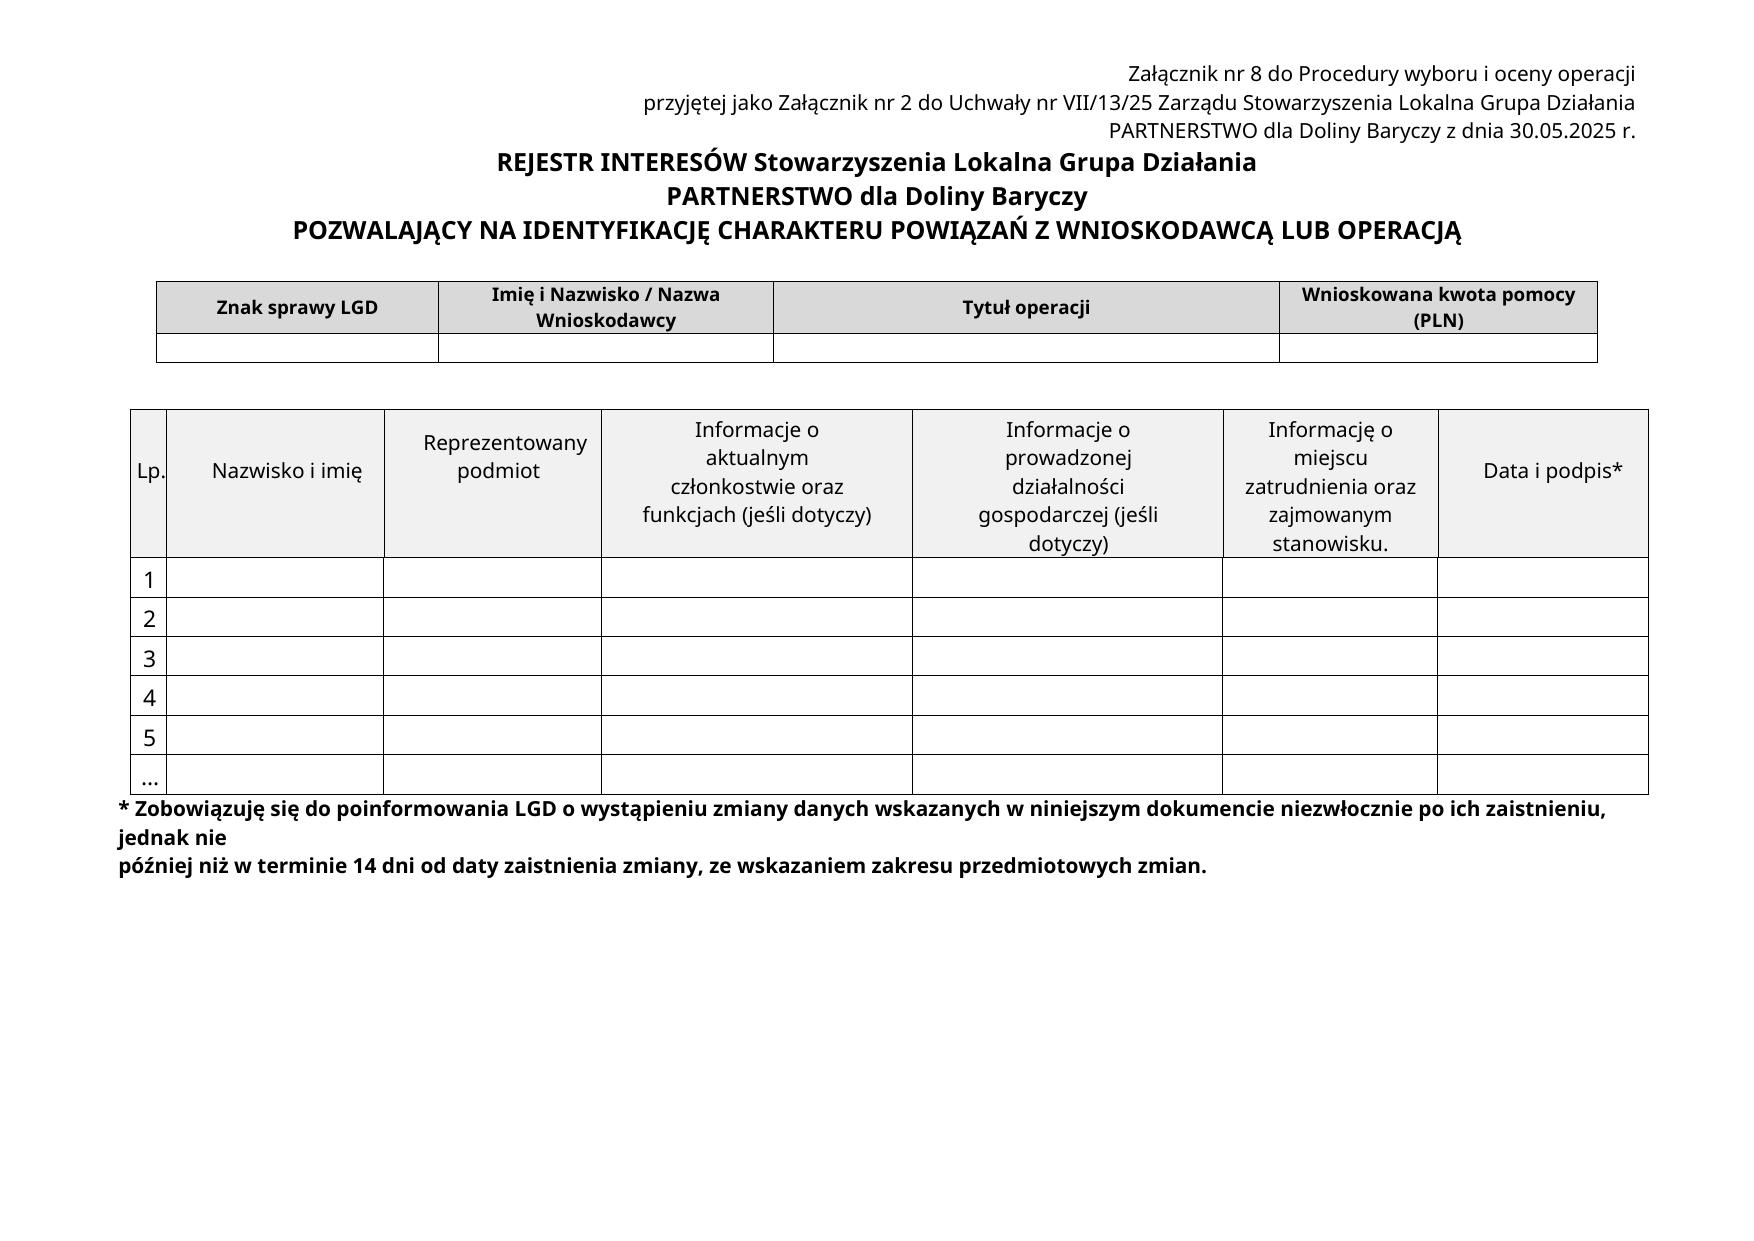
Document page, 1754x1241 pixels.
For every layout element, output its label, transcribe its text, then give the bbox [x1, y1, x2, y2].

table_cell [1438, 755, 1648, 793]
table_cell [167, 598, 383, 636]
table_cell 2 [131, 598, 166, 636]
table_cell [1223, 598, 1437, 636]
table_cell [913, 676, 1222, 715]
table_cell [384, 637, 601, 675]
table_cell [167, 755, 383, 793]
table_cell [913, 716, 1222, 754]
table_cell [1223, 637, 1437, 675]
table_header Znak sprawy LGD [157, 282, 438, 333]
table_cell [1223, 716, 1437, 754]
table_cell [157, 334, 438, 362]
table_cell [913, 755, 1222, 793]
table_header Reprezentowany podmiot [385, 410, 601, 557]
table_cell [1438, 598, 1648, 636]
table_cell [602, 716, 912, 754]
text PARTNERSTWO dla Doliny Baryczy z dnia 30.05.2025 r. [118, 116, 1636, 144]
table_cell [602, 755, 912, 793]
table_header Informacje o aktualnym członkostwie oraz funkcjach (jeśli dotyczy) [602, 410, 912, 557]
table_cell 3 [131, 637, 166, 675]
table_cell [913, 558, 1222, 597]
table_header Lp. [131, 410, 166, 557]
table_header Imię i Nazwisko / Nazwa Wnioskodawcy [439, 282, 773, 333]
table_cell [384, 716, 601, 754]
text * Zobowiązuję się do poinformowania LGD o wystąpieniu zmiany danych wskazanych w niniejszym dokumencie niezwłocznie po ich zaistnieniu, jednak nie [118, 794, 1636, 851]
table_cell [1280, 334, 1597, 362]
text przyjętej jako Załącznik nr 2 do Uchwały nr VII/13/25 Zarządu Stowarzyszenia Lokalna Grupa Działania [118, 88, 1636, 116]
table_cell [774, 334, 1279, 362]
text Załącznik nr 8 do Procedury wyboru i oceny operacji [118, 59, 1636, 88]
text REJESTR INTERESÓW Stowarzyszenia Lokalna Grupa Działania [118, 144, 1636, 178]
table_header Tytuł operacji [774, 282, 1279, 333]
table_cell [167, 716, 383, 754]
table_cell [384, 755, 601, 793]
table_cell [1438, 716, 1648, 754]
table_cell … [131, 755, 166, 793]
table_cell [167, 558, 383, 597]
table_cell [602, 598, 912, 636]
text PARTNERSTWO dla Doliny Baryczy POZWALAJĄCY NA IDENTYFIKACJĘ CHARAKTERU POWIĄZAŃ Z WNIOSKODAWCĄ LUB OPERACJĄ [118, 178, 1636, 247]
table_cell [913, 598, 1222, 636]
table_cell [384, 598, 601, 636]
table_cell [167, 637, 383, 675]
table_cell [602, 558, 912, 597]
table_cell [384, 558, 601, 597]
table_header Nazwisko i imię [167, 410, 384, 557]
table_cell [602, 637, 912, 675]
table_cell [913, 637, 1222, 675]
table_cell 4 [131, 676, 166, 715]
table_header Informacje o prowadzonej działalności gospodarczej (jeśli dotyczy) [913, 410, 1223, 557]
table_header Wnioskowana kwota pomocy (PLN) [1280, 282, 1597, 333]
table_header Data i podpis* [1439, 410, 1648, 557]
table_cell [1438, 637, 1648, 675]
table_header Informację o miejscu zatrudnienia oraz zajmowanym stanowisku. [1224, 410, 1438, 557]
table_cell [1223, 755, 1437, 793]
table_cell 5 [131, 716, 166, 754]
table_cell [384, 676, 601, 715]
table_cell [602, 676, 912, 715]
table_cell [1438, 558, 1648, 597]
table_cell [1438, 676, 1648, 715]
table_cell [167, 676, 383, 715]
table_cell 1 [131, 558, 166, 597]
table_cell [439, 334, 773, 362]
table_cell [1223, 558, 1437, 597]
table_cell [1223, 676, 1437, 715]
text później niż w terminie 14 dni od daty zaistnienia zmiany, ze wskazaniem zakresu przedmiotowych zmian. [118, 851, 1636, 880]
